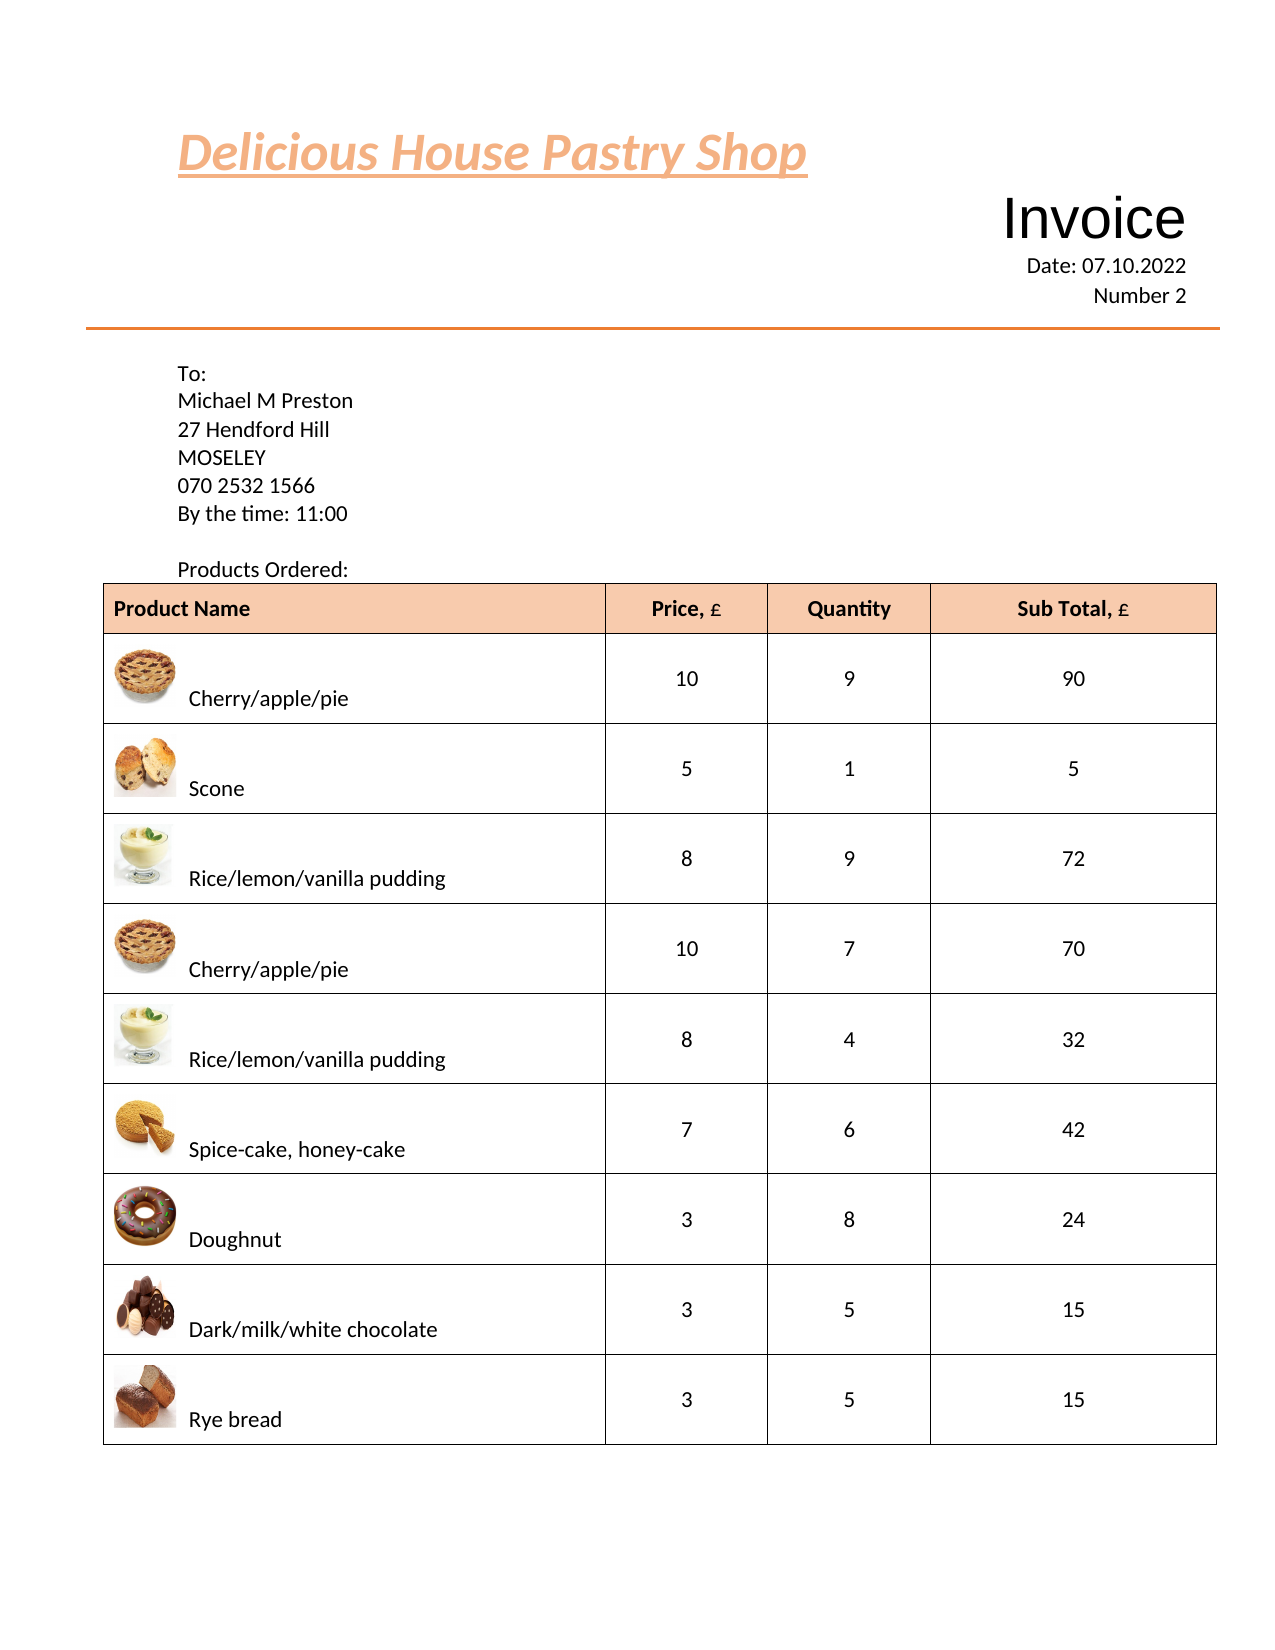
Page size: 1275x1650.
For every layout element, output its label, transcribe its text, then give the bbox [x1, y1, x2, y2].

table_cell 7 [768, 904, 930, 993]
picture [113, 1184, 177, 1248]
table_cell 8 [768, 1174, 930, 1263]
text Delicious House Pastry Shop [177, 118, 1186, 184]
table_cell 4 [768, 994, 930, 1083]
table_cell 9 [768, 814, 930, 903]
picture [113, 914, 177, 977]
table_cell 9 [768, 634, 930, 723]
table_cell 1 [768, 724, 930, 813]
table_cell 15 [931, 1265, 1216, 1353]
table_header Quantity [768, 584, 930, 633]
table_cell Rice/lemon/vanilla pudding [104, 994, 605, 1083]
table_cell 15 [931, 1355, 1216, 1444]
table_cell 42 [931, 1084, 1216, 1173]
table_cell 72 [931, 814, 1216, 903]
table_cell Spice-cake, honey-cake [104, 1084, 605, 1173]
table_cell 90 [931, 634, 1216, 723]
table_cell 3 [606, 1355, 767, 1444]
table_cell Cherry/apple/pie [104, 634, 605, 723]
table_cell Rye bread [104, 1355, 605, 1444]
table_cell 24 [931, 1174, 1216, 1263]
text Date: 07.10.2022 [177, 251, 1186, 279]
table_cell 70 [931, 904, 1216, 993]
text Invoice [177, 184, 1186, 251]
table_cell 5 [768, 1355, 930, 1444]
table_cell 8 [606, 994, 767, 1083]
picture [113, 644, 177, 707]
text By the time: 11:00 [177, 499, 1186, 527]
table_cell 3 [606, 1174, 767, 1263]
table_cell Cherry/apple/pie [104, 904, 605, 993]
picture [113, 734, 177, 797]
text To: [177, 359, 1186, 387]
table_cell Dark/milk/white chocolate [104, 1265, 605, 1353]
table_header Sub Total, £ [931, 584, 1216, 633]
text Michael M Preston [177, 387, 1186, 415]
table_cell Doughnut [104, 1174, 605, 1263]
table_cell 8 [606, 814, 767, 903]
text Number 2 [177, 282, 1186, 309]
picture [113, 1275, 177, 1338]
text MOSELEY [177, 443, 1186, 471]
picture [113, 1094, 177, 1158]
text 070 2532 1566 [177, 471, 1186, 499]
table_cell 32 [931, 994, 1216, 1083]
table_cell 5 [768, 1265, 930, 1353]
picture [113, 824, 177, 887]
table_cell 5 [931, 724, 1216, 813]
picture [113, 1365, 177, 1428]
table_cell 3 [606, 1265, 767, 1353]
text 27 Hendford Hill [177, 415, 1186, 443]
table_header Price, £ [606, 584, 767, 633]
picture [113, 1004, 177, 1067]
table_cell 10 [606, 634, 767, 723]
text Products Ordered: [177, 555, 1186, 583]
table_cell Rice/lemon/vanilla pudding [104, 814, 605, 903]
table_cell 7 [606, 1084, 767, 1173]
table_cell 6 [768, 1084, 930, 1173]
table_cell 5 [606, 724, 767, 813]
table_cell 10 [606, 904, 767, 993]
table_cell Scone [104, 724, 605, 813]
table_header Product Name [104, 584, 605, 633]
